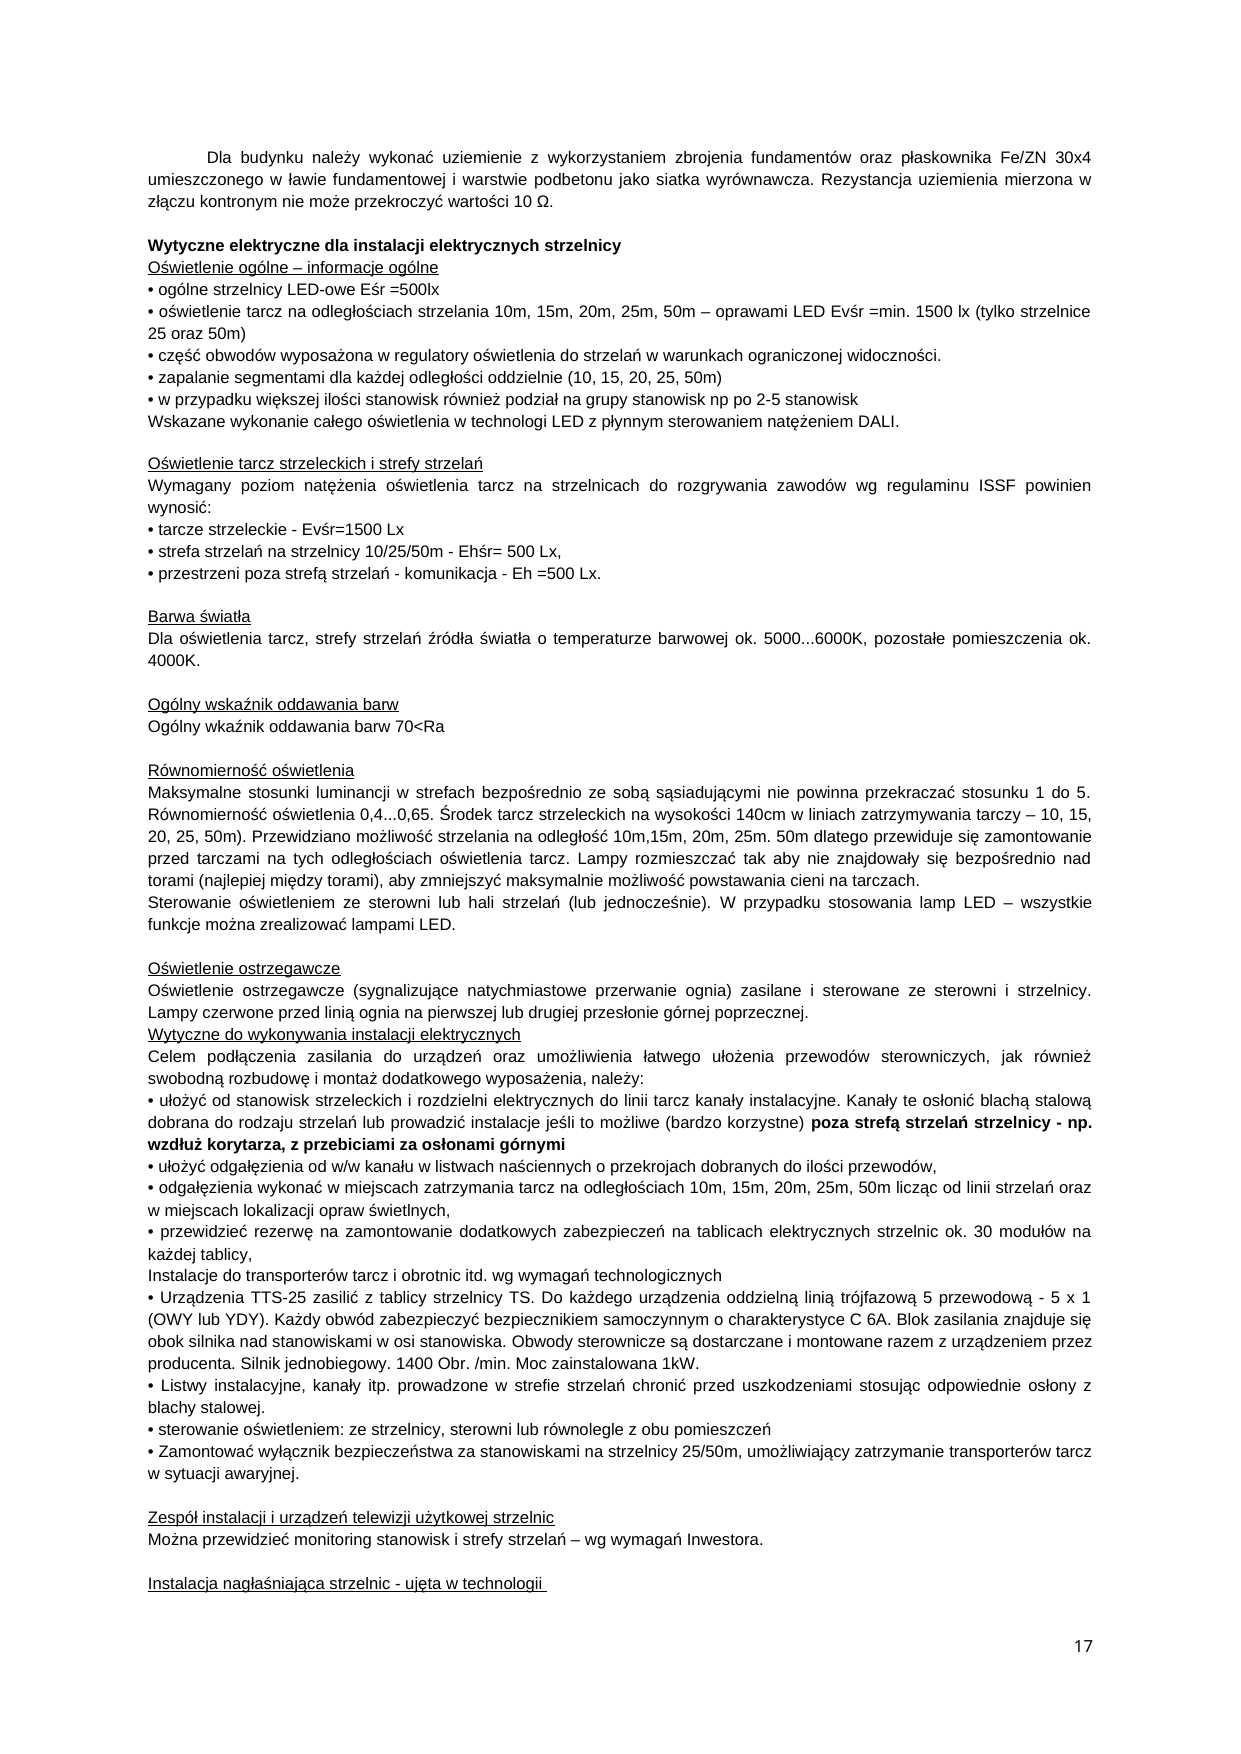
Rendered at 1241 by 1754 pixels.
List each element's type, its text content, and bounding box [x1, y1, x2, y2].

text Oświetlenie ostrzegawcze (sygnalizujące natychmiastowe przerwanie ognia) zasilane i sterowane ze sterowni i strzelnicy. Lampy czerwone przed linią ognia na pierwszej lub drugiej przesłonie górnej poprzecznej. [148, 981, 1093, 1022]
text • część obwodów wyposażona w regulatory oświetlenia do strzelań w warunkach ograniczonej widoczności. [148, 345, 1093, 364]
text • sterowanie oświetleniem: ze strzelnicy, sterowni lub równolegle z obu pomieszczeń [148, 1420, 1093, 1439]
text Ogólny wkaźnik oddawania barw 70<Ra [148, 717, 1093, 736]
text • Listwy instalacyjne, kanały itp. prowadzone w strefie strzelań chronić przed uszkodzeniami stosując odpowiednie osłony z blachy stalowej. [148, 1376, 1093, 1417]
subtitle Oświetlenie tarcz strzeleckich i strefy strzelań [148, 454, 1093, 473]
text Celem podłączenia zasilania do urządzeń oraz umożliwienia łatwego ułożenia przewodów sterowniczych, jak również swobodną rozbudowę i montaż dodatkowego wyposażenia, należy: [148, 1046, 1093, 1088]
text • Zamontować wyłącznik bezpieczeństwa za stanowiskami na strzelnicy 25/50m, umożliwiający zatrzymanie transporterów tarcz w sytuacji awaryjnej. [148, 1442, 1093, 1483]
subtitle Oświetlenie ogólne – informacje ogólne [148, 257, 1093, 277]
text • przestrzeni poza strefą strzelań - komunikacja - Eh =500 Lx. [148, 564, 1093, 583]
text Dla budynku należy wykonać uziemienie z wykorzystaniem zbrojenia fundamentów oraz płaskownika Fe/ZN 30x4 umieszczonego w ławie fundamentowej i warstwie podbetonu jako siatka wyrównawcza. Rezystancja uziemienia mierzona w złączu kontronym nie może przekroczyć wartości 10 Ω. [148, 148, 1093, 211]
text Sterowanie oświetleniem ze sterowni lub hali strzelań (lub jednocześnie). W przypadku stosowania lamp LED – wszystkie funkcje można zrealizować lampami LED. [148, 893, 1093, 934]
text Oświetlenie ostrzegawcze [148, 958, 1093, 978]
text • ułożyć od stanowisk strzeleckich i rozdzielni elektrycznych do linii tarcz kanały instalacyjne. Kanały te osłonić blachą stalową dobrana do rodzaju strzelań lub prowadzić instalacje jeśli to możliwe (bardzo korzystne) poza strefą strzelań strzelnicy - np. wzdłuż korytarza, z przebiciami za osłonami górnymi [148, 1090, 1093, 1153]
text • oświetlenie tarcz na odległościach strzelania 10m, 15m, 20m, 25m, 50m – oprawami LED Evśr =min. 1500 lx (tylko strzelnice 25 oraz 50m) [148, 301, 1093, 343]
text Instalacje do transporterów tarcz i obrotnic itd. wg wymagań technologicznych [148, 1266, 1093, 1285]
text Wytyczne do wykonywania instalacji elektrycznych [148, 1024, 1093, 1044]
text Wskazane wykonanie całego oświetlenia w technologi LED z płynnym sterowaniem natężeniem DALI. [148, 411, 1093, 431]
text • Urządzenia TTS-25 zasilić z tablicy strzelnicy TS. Do każdego urządzenia oddzielną linią trójfazową 5 przewodową - 5 x 1 (OWY lub YDY). Każdy obwód zabezpieczyć bezpiecznikiem samoczynnym o charakterystyce C 6A. Blok zasilania znajduje się obok silnika nad stanowiskami w osi stanowiska. Obwody sterownicze są dostarczane i montowane razem z urządzeniem przez producenta. Silnik jednobiegowy. 1400 Obr. /min. Moc zainstalowana 1kW. [148, 1288, 1093, 1373]
text Równomierność oświetlenia [148, 761, 1093, 780]
text • zapalanie segmentami dla każdej odległości oddzielnie (10, 15, 20, 25, 50m) [148, 367, 1093, 387]
text • ułożyć odgałęzienia od w/w kanału w listwach naściennych o przekrojach dobranych do ilości przewodów, [148, 1156, 1093, 1176]
text Wymagany poziom natężenia oświetlenia tarcz na strzelnicach do rozgrywania zawodów wg regulaminu ISSF powinien wynosić: [148, 476, 1093, 517]
text Instalacja nagłaśniająca strzelnic - ujęta w technologii [148, 1574, 1093, 1593]
subtitle Barwa światła [148, 607, 1093, 626]
subtitle Wytyczne elektryczne dla instalacji elektrycznych strzelnicy [148, 236, 1093, 255]
text Dla oświetlenia tarcz, strefy strzelań źródła światła o temperaturze barwowej ok. 5000...6000K, pozostałe pomieszczenia ok. 4000K. [148, 629, 1093, 670]
text • przewidzieć rezerwę na zamontowanie dodatkowych zabezpieczeń na tablicach elektrycznych strzelnic ok. 30 modułów na każdej tablicy, [148, 1222, 1093, 1263]
text Można przewidzieć monitoring stanowisk i strefy strzelań – wg wymagań Inwestora. [148, 1530, 1093, 1549]
text Ogólny wskaźnik oddawania barw [148, 695, 1093, 714]
text • tarcze strzeleckie - Evśr=1500 Lx [148, 520, 1093, 539]
text Maksymalne stosunki luminancji w strefach bezpośrednio ze sobą sąsiadującymi nie powinna przekraczać stosunku 1 do 5. Równomierność oświetlenia 0,4...0,65. Środek tarcz strzeleckich na wysokości 140cm w liniach zatrzymywania tarczy – 10, 15, 20, 25, 50m). Przewidziano możliwość strzelania na odległość 10m,15m, 20m, 25m. 50m dlatego przewiduje się zamontowanie przed tarczami na tych odległościach oświetlenia tarcz. Lampy rozmieszczać tak aby nie znajdowały się bezpośrednio nad torami (najlepiej między torami), aby zmniejszyć maksymalnie możliwość powstawania cieni na tarczach. [148, 783, 1093, 890]
text • odgałęzienia wykonać w miejscach zatrzymania tarcz na odległościach 10m, 15m, 20m, 25m, 50m licząc od linii strzelań oraz w miejscach lokalizacji opraw świetlnych, [148, 1178, 1093, 1219]
text Zespół instalacji i urządzeń telewizji użytkowej strzelnic [148, 1508, 1093, 1527]
text • w przypadku większej ilości stanowisk również podział na grupy stanowisk np po 2-5 stanowisk [148, 389, 1093, 408]
text • strefa strzelań na strzelnicy 10/25/50m - Ehśr= 500 Lx, [148, 542, 1093, 561]
text • ogólne strzelnicy LED-owe Eśr =500lx [148, 279, 1093, 299]
